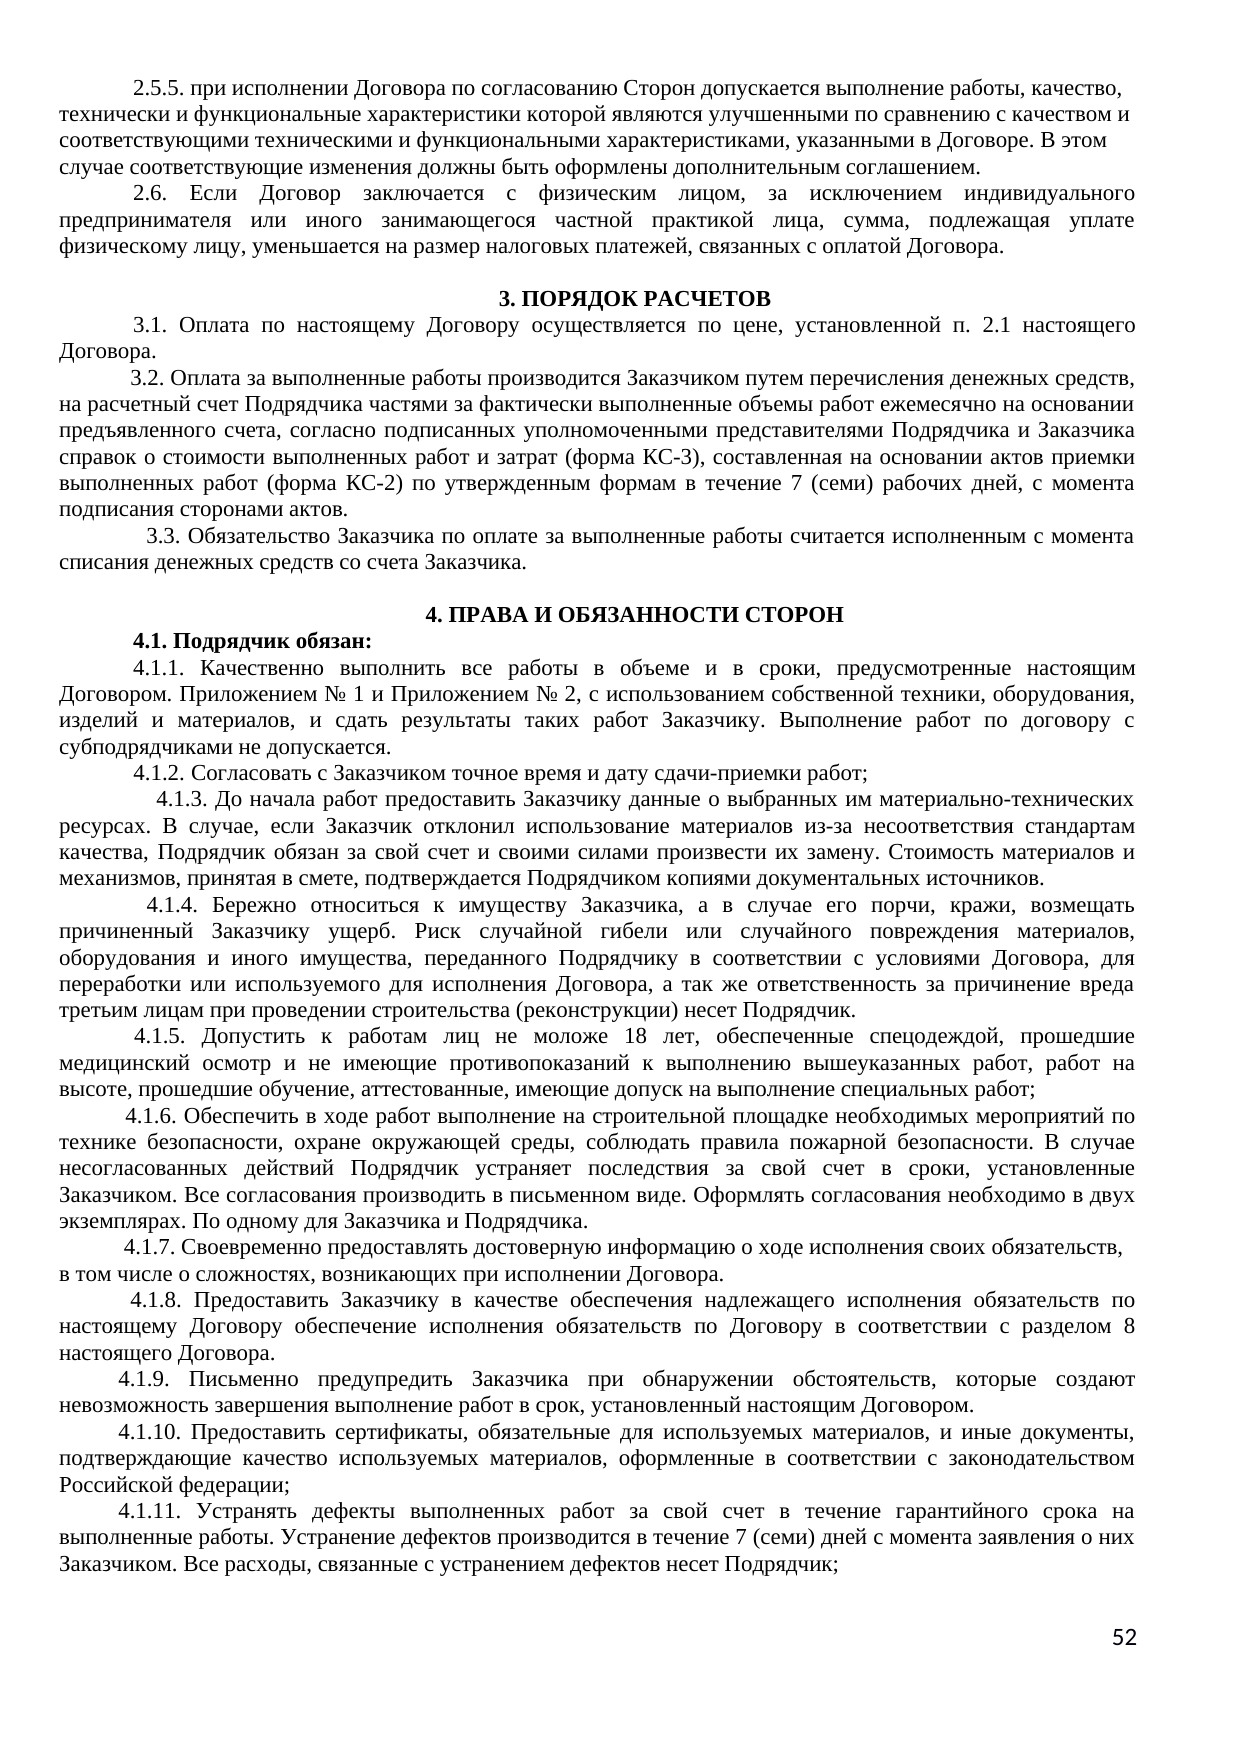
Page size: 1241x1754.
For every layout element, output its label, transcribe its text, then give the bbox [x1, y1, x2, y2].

text 4. ПРАВА И ОБЯЗАННОСТИ СТОРОН [59, 601, 1137, 627]
text 3.1. Оплата по настоящему Договору осуществляется по цене, установленной п. 2.1 настоящего Договора. [59, 311, 1137, 364]
text 4.1. Подрядчик обязан: [59, 627, 1137, 654]
text 2.5.5. при исполнении Договора по согласованию Сторон допускается выполнение работы, качество, технически и функциональные характеристики которой являются улучшенными по сравнению с качеством и соответствующими техническими и функциональными характеристиками, указанными в Договоре. В этом случае соответствующие изменения должны быть оформлены дополнительным соглашением. [59, 74, 1137, 179]
text 4.1.2. Согласовать с Заказчиком точное время и дату сдачи-приемки работ; [59, 759, 1137, 785]
text 4.1.8. Предоставить Заказчику в качестве обеспечения надлежащего исполнения обязательств по настоящему Договору обеспечение исполнения обязательств по Договору в соответствии с разделом 8 настоящего Договора. [59, 1286, 1137, 1365]
text 3.2. Оплата за выполненные работы производится Заказчиком путем перечисления денежных средств, на расчетный счет Подрядчика частями за фактически выполненные объемы работ ежемесячно на основании предъявленного счета, согласно подписанных уполномоченными представителями Подрядчика и Заказчика справок о стоимости выполненных работ и затрат (форма КС-3), составленная на основании актов приемки выполненных работ (форма КС-2) по утвержденным формам в течение 7 (семи) рабочих дней, с момента подписания сторонами актов. [59, 364, 1137, 522]
text 4.1.4. Бережно относиться к имуществу Заказчика, а в случае его порчи, кражи, возмещать причиненный Заказчику ущерб. Риск случайной гибели или случайного повреждения материалов, оборудования и иного имущества, переданного Подрядчику в соответствии с условиями Договора, для переработки или используемого для исполнения Договора, а так же ответственность за причинение вреда третьим лицам при проведении строительства (реконструкции) несет Подрядчик. [59, 891, 1137, 1023]
text 3.3. Обязательство Заказчика по оплате за выполненные работы считается исполненным с момента списания денежных средств со счета Заказчика. [59, 522, 1137, 574]
text 4.1.6. Обеспечить в ходе работ выполнение на строительной площадке необходимых мероприятий по технике безопасности, охране окружающей среды, соблюдать правила пожарной безопасности. В случае несогласованных действий Подрядчик устраняет последствия за свой счет в сроки, установленные Заказчиком. Все согласования производить в письменном виде. Оформлять согласования необходимо в двух экземплярах. По одному для Заказчика и Подрядчика. [59, 1102, 1137, 1233]
text 4.1.5. Допустить к работам лиц не моложе 18 лет, обеспеченные спецодеждой, прошедшие медицинский осмотр и не имеющие противопоказаний к выполнению вышеуказанных работ, работ на высоте, прошедшие обучение, аттестованные, имеющие допуск на выполнение специальных работ; [59, 1023, 1137, 1102]
text 4.1.11. Устранять дефекты выполненных работ за свой счет в течение гарантийного срока на выполненные работы. Устранение дефектов производится в течение 7 (семи) дней с момента заявления о них Заказчиком. Все расходы, связанные с устранением дефектов несет Подрядчик; [59, 1497, 1137, 1576]
text 4.1.1. Качественно выполнить все работы в объеме и в сроки, предусмотренные настоящим Договором. Приложением № 1 и Приложением № 2, с использованием собственной техники, оборудования, изделий и материалов, и сдать результаты таких работ Заказчику. Выполнение работ по договору с субподрядчиками не допускается. [59, 654, 1137, 759]
text 4.1.3. До начала работ предоставить Заказчику данные о выбранных им материально-технических ресурсах. В случае, если Заказчик отклонил использование материалов из-за несоответствия стандартам качества, Подрядчик обязан за свой счет и своими силами произвести их замену. Стоимость материалов и механизмов, принятая в смете, подтверждается Подрядчиком копиями документальных источников. [59, 785, 1137, 891]
text 4.1.10. Предоставить сертификаты, обязательные для используемых материалов, и иные документы, подтверждающие качество используемых материалов, оформленные в соответствии с законодательством Российской федерации; [59, 1418, 1137, 1497]
text 2.6. Если Договор заключается с физическим лицом, за исключением индивидуального предпринимателя или иного занимающегося частной практикой лица, сумма, подлежащая уплате физическому лицу, уменьшается на размер налоговых платежей, связанных с оплатой Договора. [59, 179, 1137, 258]
text 4.1.9. Письменно предупредить Заказчика при обнаружении обстоятельств, которые создают невозможность завершения выполнение работ в срок, установленный настоящим Договором. [59, 1365, 1137, 1418]
text 3. ПОРЯДОК РАСЧЕТОВ [59, 285, 1137, 311]
text 4.1.7. Своевременно предоставлять достоверную информацию о ходе исполнения своих обязательств, в том числе о сложностях, возникающих при исполнении Договора. [59, 1233, 1137, 1286]
